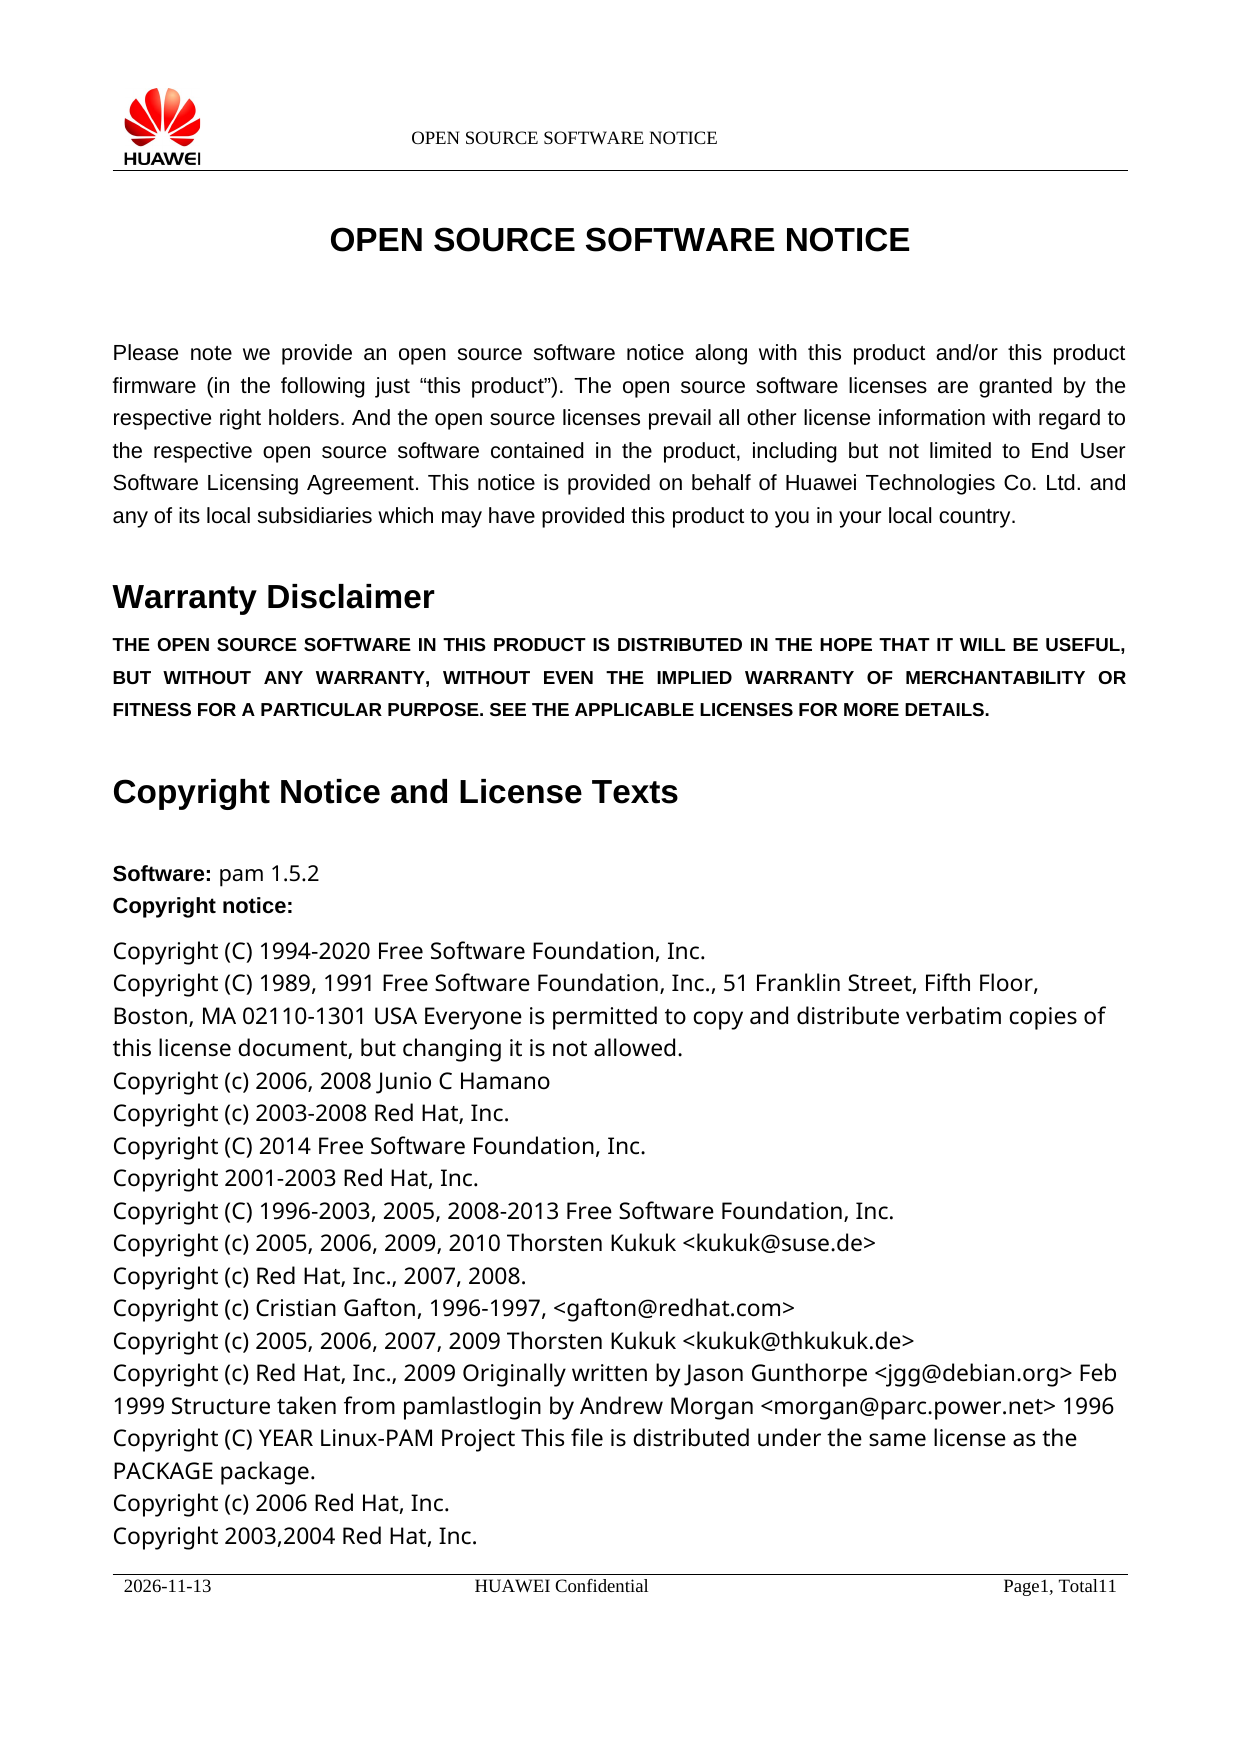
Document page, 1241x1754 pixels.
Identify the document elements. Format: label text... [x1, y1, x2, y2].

text The open source software in this product is distributed in the hope that it will be useful, but WITHOUT ANY WARRANTY, without even the implied warranty of MERCHANTABILITY or FITNESS FOR A PARTICULAR PURPOSE. See the applicable licenses for more details. [112, 629, 1128, 726]
text OPEN SOURCE SOFTWARE NOTICE [112, 206, 1128, 271]
text Please note we provide an open source software notice along with this product and/or this product firmware (in the following just “this product”). The open source software licenses are granted by the respective right holders. And the open source licenses prevail all other license information with regard to the respective open source software contained in the product, including but not limited to End User Software Licensing Agreement. This notice is provided on behalf of Huawei Technologies Co. Ltd. and any of its local subsidiaries which may have provided this product to you in your local country. [112, 336, 1128, 531]
text Warranty Disclaimer [112, 564, 1128, 629]
text Copyright Notice and License Texts [112, 759, 1128, 824]
picture [124, 88, 201, 165]
title Software: pam 1.5.2 [112, 856, 1128, 889]
text Copyright notice: [112, 889, 1128, 921]
